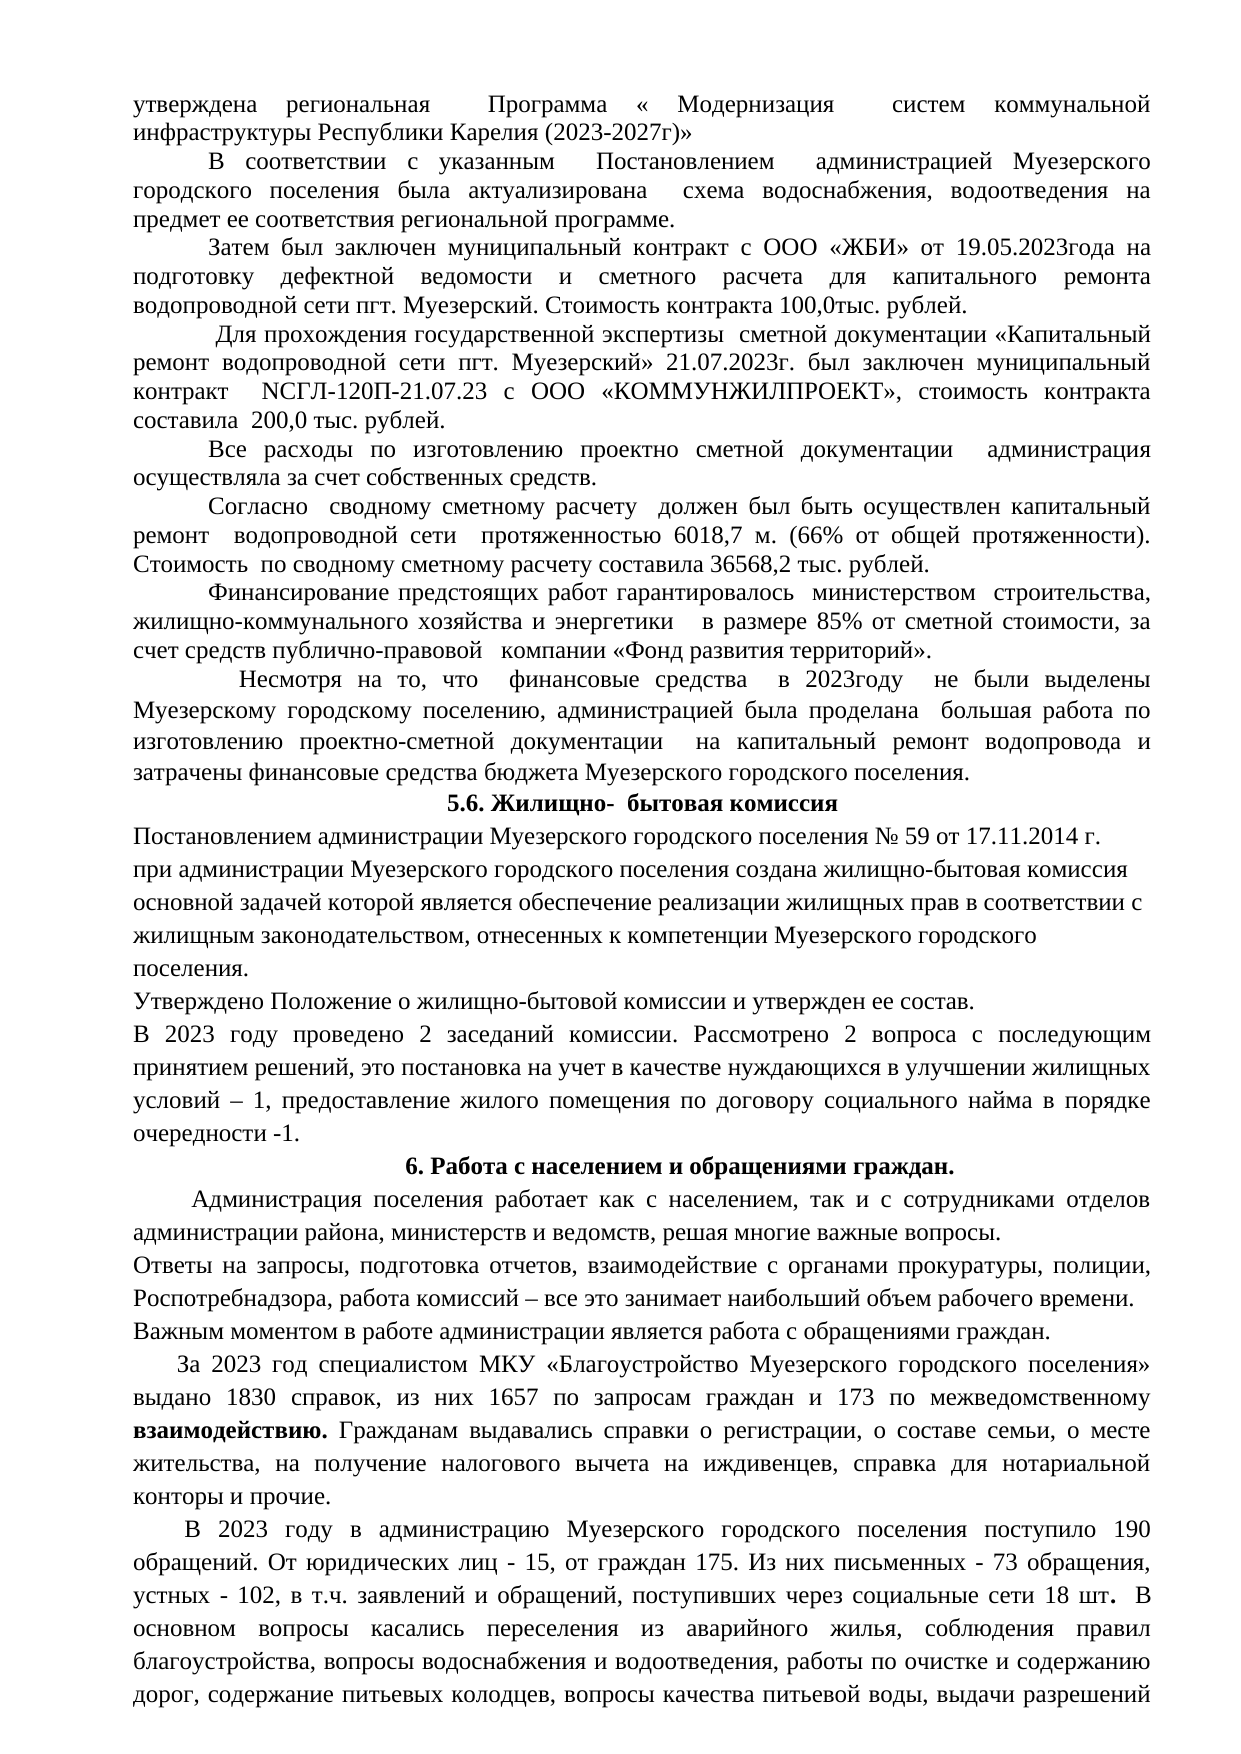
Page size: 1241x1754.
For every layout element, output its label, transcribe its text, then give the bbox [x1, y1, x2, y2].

text За 2023 год специалистом МКУ «Благоустройство Муезерского городского поселения» выдано 1830 справок, из них 1657 по запросам граждан и 173 по межведомственному взаимодействию. Гражданам выдавались справки о регистрации, о составе семьи, о месте жительства, на получение налогового вычета на иждивенцев, справка для нотариальной конторы и прочие. [133, 1349, 1152, 1510]
text Важным моментом в работе администрации является работа с обращениями граждан. [133, 1316, 1152, 1345]
text Несмотря на то, что финансовые средства в 2023году не были выделены Муезерскому городскому поселению, администрацией была проделана большая работа по изготовлению проектно-сметной документации на капитальный ремонт водопровода и затрачены финансовые средства бюджета Муезерского городского поселения. [133, 664, 1152, 786]
text 6. Работа с населением и обращениями граждан. [208, 1151, 1152, 1180]
text Согласно сводному сметному расчету должен был быть осуществлен капитальный ремонт водопроводной сети протяженностью 6018,7 м. (66% от общей протяженности). Стоимость по сводному сметному расчету составила 36568,2 тыс. рублей. [133, 491, 1152, 577]
text Ответы на запросы, подготовка отчетов, взаимодействие с органами прокуратуры, полиции, Роспотребнадзора, работа комиссий – все это занимает наибольший объем рабочего времени. [133, 1250, 1152, 1312]
text Администрация поселения работает как с населением, так и с сотрудниками отделов администрации района, министерств и ведомств, решая многие важные вопросы. [133, 1184, 1152, 1246]
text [133, 1514, 1152, 1708]
text Все расходы по изготовлению проектно сметной документации администрация осуществляла за счет собственных средств. [133, 434, 1152, 491]
text Затем был заключен муниципальный контракт с ООО «ЖБИ» от 19.05.2023года на подготовку дефектной ведомости и сметного расчета для капитального ремонта водопроводной сети пгт. Муезерский. Стоимость контракта 100,0тыс. рублей. [133, 232, 1152, 319]
text Для прохождения государственной экспертизы сметной документации «Капитальный ремонт водопроводной сети пгт. Муезерский» 21.07.2023г. был заключен муниципальный контракт NCГЛ-120П-21.07.23 с ООО «КОММУНЖИЛПРОЕКТ», стоимость контракта составила 200,0 тыс. рублей. [133, 319, 1152, 434]
text В 2023 году проведено 2 заседаний комиссии. Рассмотрено 2 вопроса с последующим принятием решений, это постановка на учет в качестве нуждающихся в улучшении жилищных условий – 1, предоставление жилого помещения по договору социального найма в порядке очередности -1. [133, 1019, 1152, 1147]
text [133, 89, 1152, 146]
text Финансирование предстоящих работ гарантировалось министерством строительства, жилищно-коммунального хозяйства и энергетики в размере 85% от сметной стоимости, за счет средств публично-правовой компании «Фонд развития территорий». [133, 577, 1152, 664]
text Утверждено Положение о жилищно-бытовой комиссии и утвержден ее состав. [133, 986, 1152, 1015]
text В соответствии с указанным Постановлением администрацией Муезерского городского поселения была актуализирована схема водоснабжения, водоотведения на предмет ее соответствия региональной программе. [133, 146, 1152, 232]
text 5.6. Жилищно- бытовая комиссия [133, 788, 1152, 817]
text Постановлением администрации Муезерского городского поселения № 59 от 17.11.2014 г. при администрации Муезерского городского поселения создана жилищно-бытовая комиссия основной задачей которой является обеспечение реализации жилищных прав в соответствии с жилищным законодательством, отнесенных к компетенции Муезерского городского поселения. [133, 821, 1152, 982]
